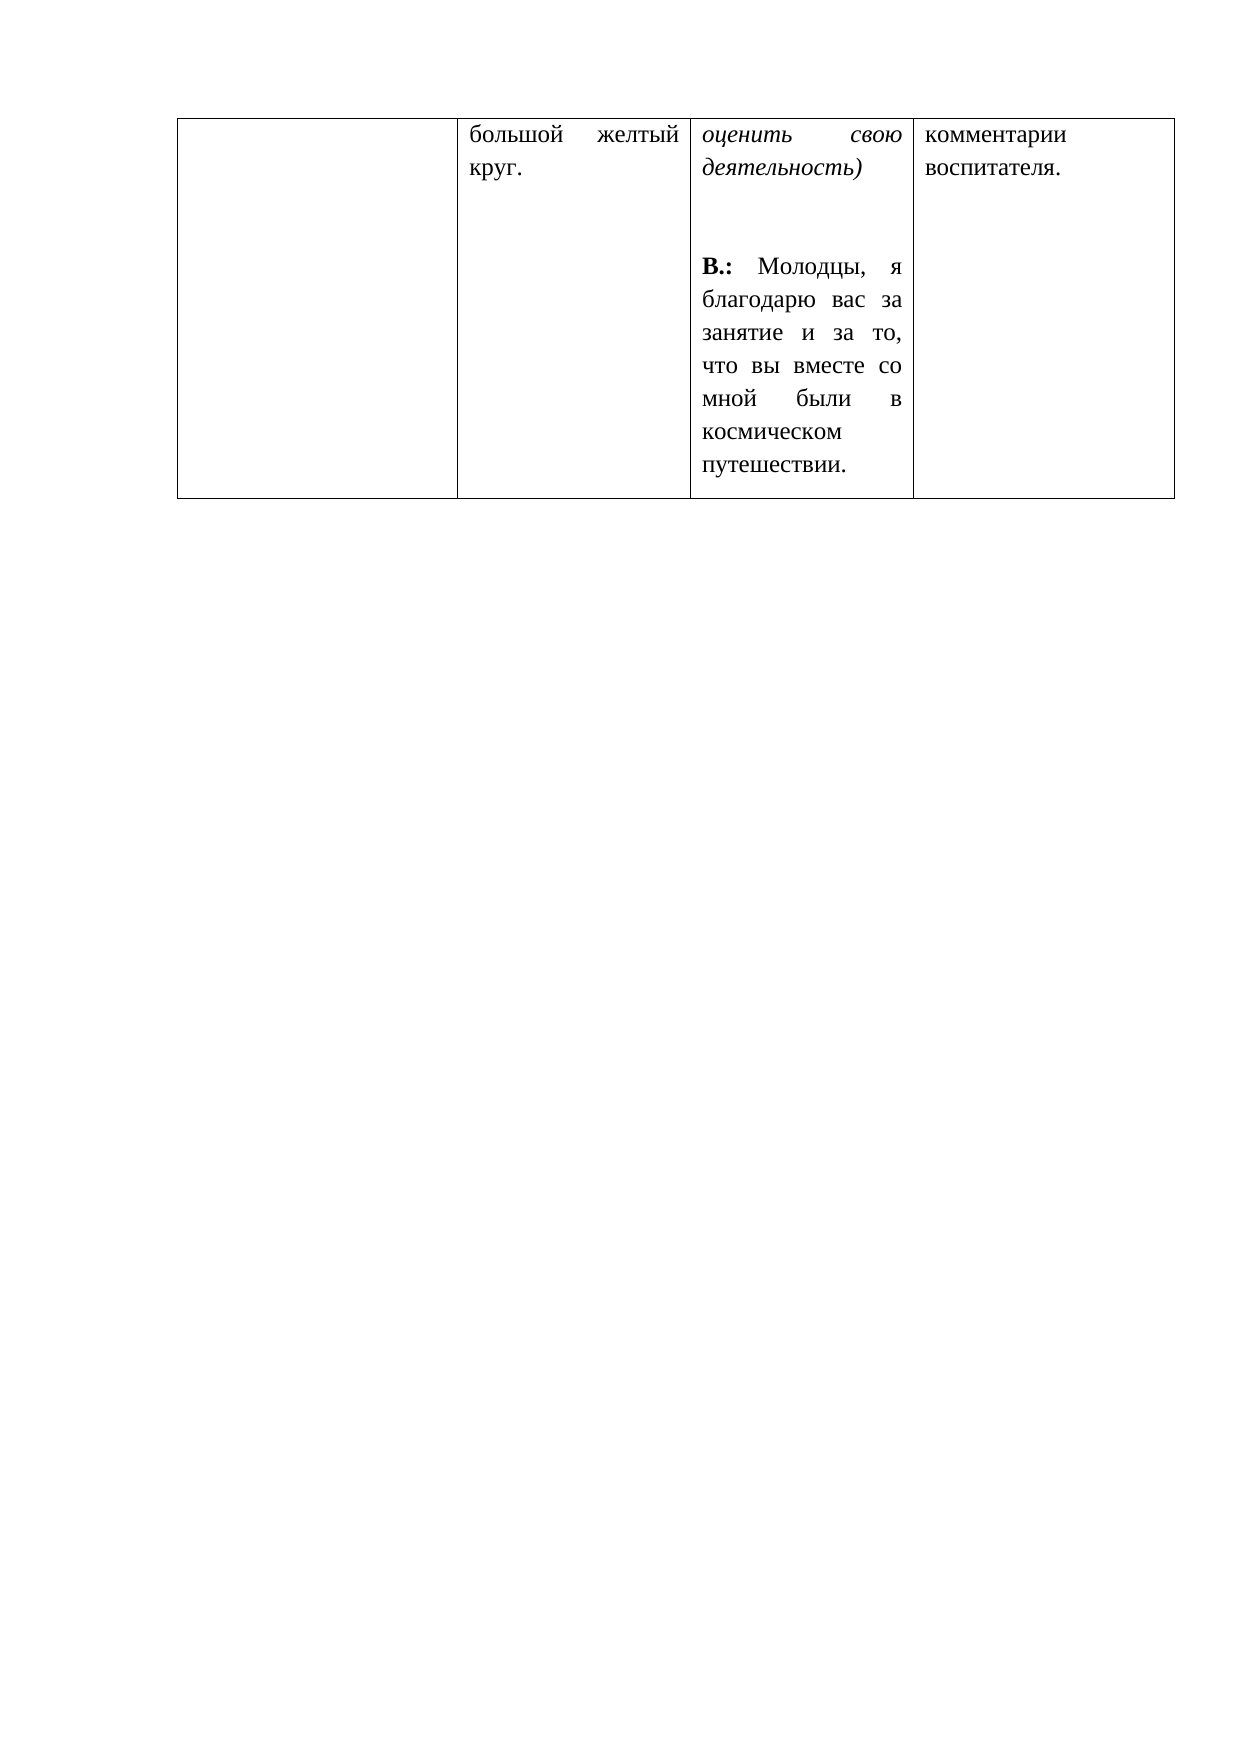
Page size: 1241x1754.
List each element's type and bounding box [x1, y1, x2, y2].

table_cell [914, 119, 1174, 498]
table_cell [691, 119, 913, 498]
table_cell [458, 119, 690, 498]
table_cell [178, 119, 457, 498]
